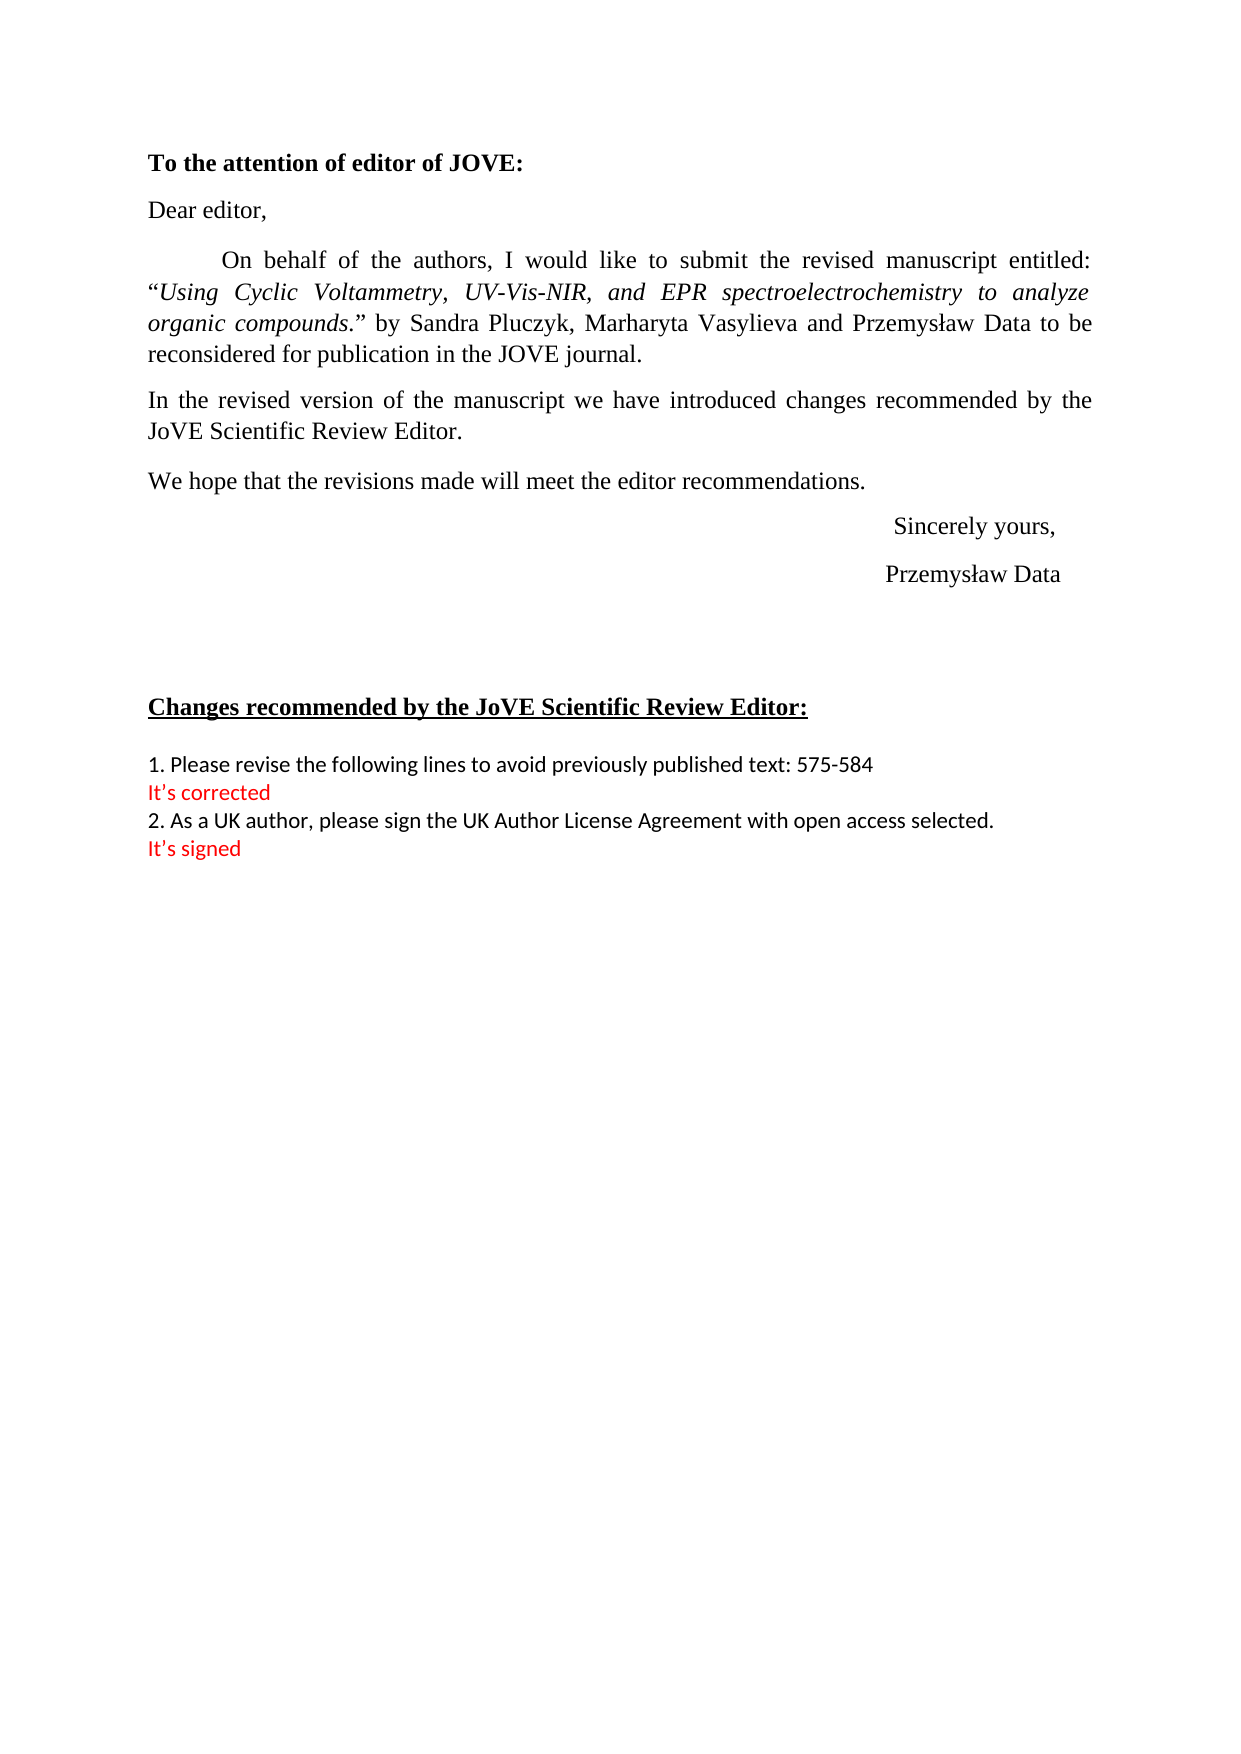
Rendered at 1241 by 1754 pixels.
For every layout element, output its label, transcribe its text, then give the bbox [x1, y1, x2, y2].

text Sincerely yours, [148, 511, 1093, 540]
text We hope that the revisions made will meet the editor recommendations. [148, 463, 1093, 495]
text Changes recommended by the JoVE Scientific Review Editor: 1. Please revise the following lines to avoid previously published text: 575-584 It’s corrected 2. As a UK author, please sign the UK Author License Agreement with open access selected. [148, 692, 1093, 834]
text Dear editor, [148, 195, 1093, 224]
text In the revised version of the manuscript we have introduced changes recommended by the JoVE Scientific Review Editor. [148, 385, 1093, 444]
text It’s signed [148, 834, 1093, 918]
text To the attention of editor of JOVE: [148, 148, 1093, 176]
text On behalf of the authors, I would like to submit the revised manuscript entitled: “Using Cyclic Voltammetry, UV-Vis-NIR, and EPR spectroelectrochemistry to analyze organic compounds.” by Sandra Pluczyk, Marharyta Vasylieva and Przemysław Data to be reconsidered for publication in the JOVE journal. [148, 243, 1093, 368]
text Przemysław Data [148, 559, 1093, 588]
